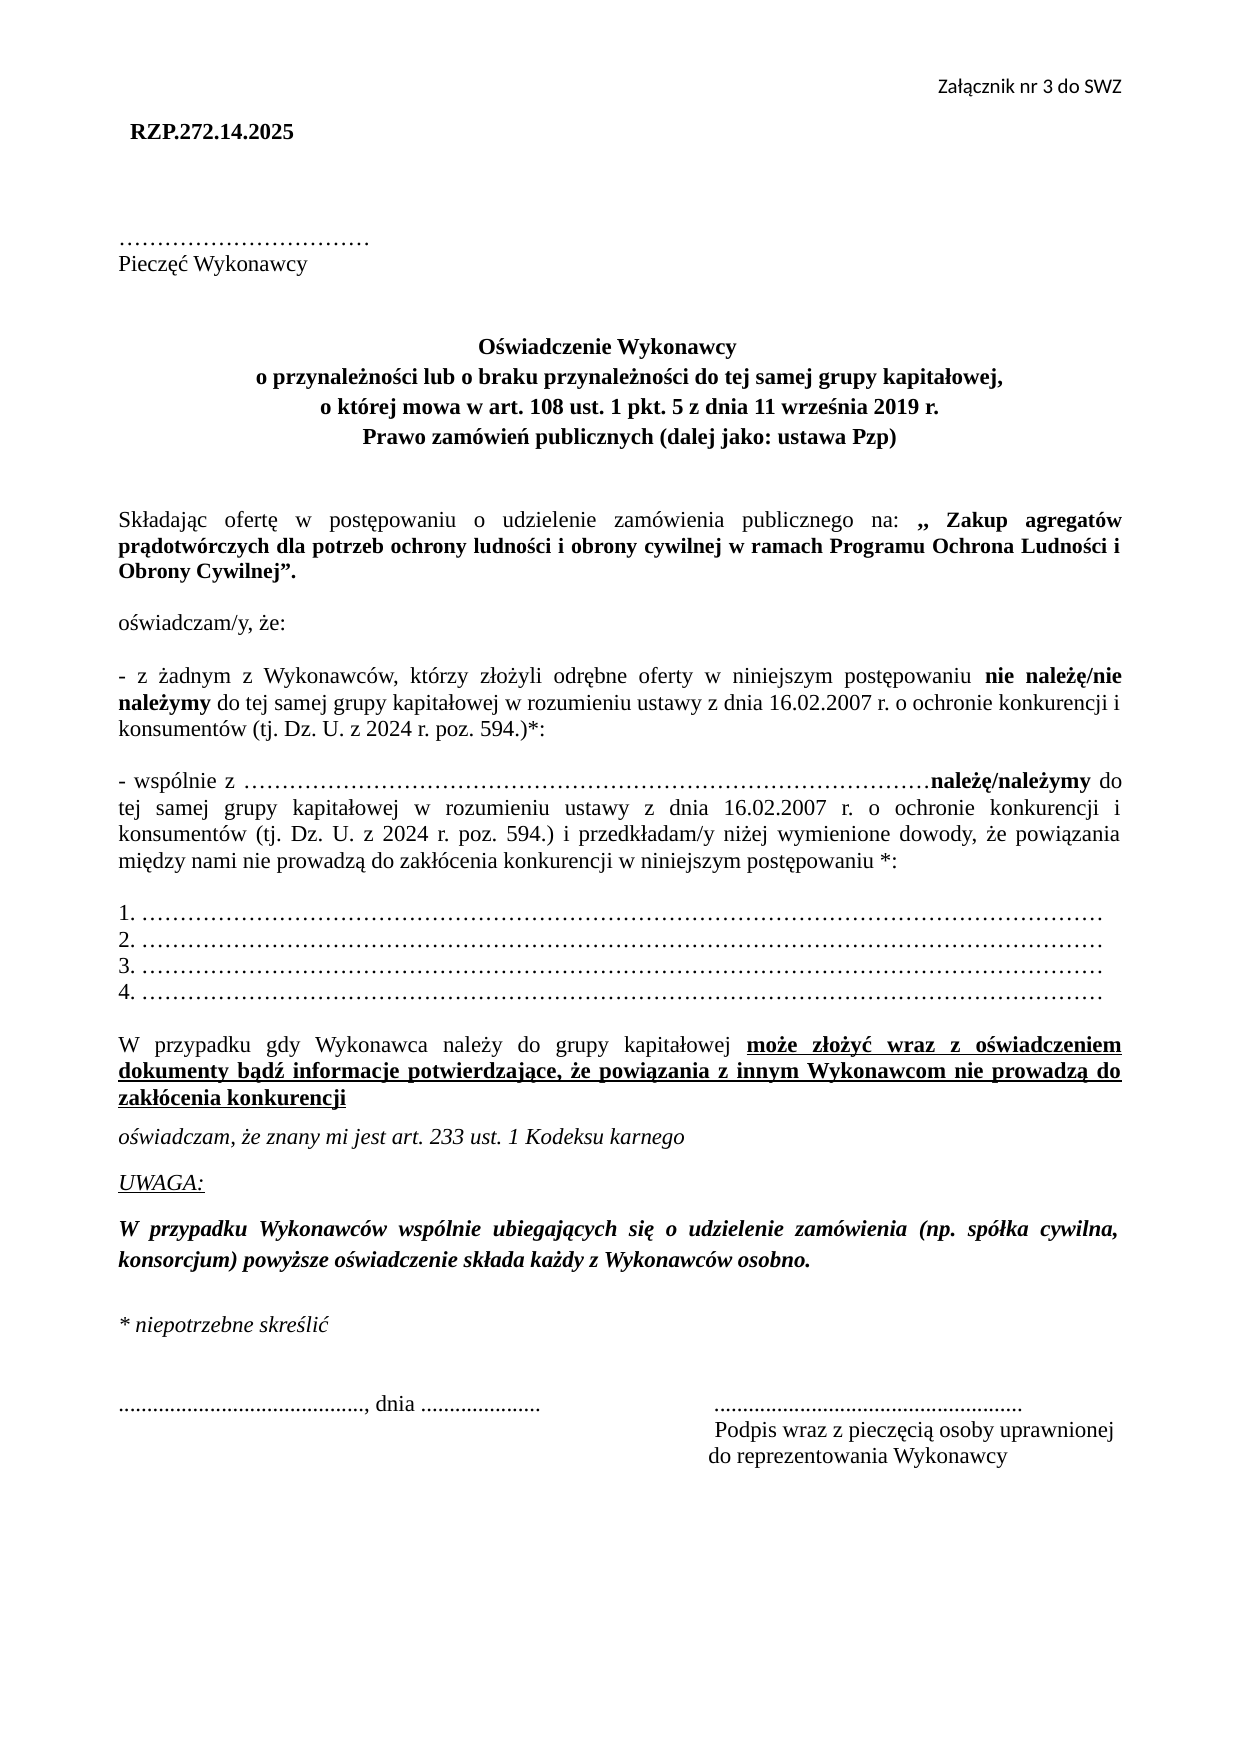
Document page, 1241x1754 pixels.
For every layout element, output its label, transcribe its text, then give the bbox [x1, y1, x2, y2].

text W przypadku Wykonawców wspólnie ubiegających się o udzielenie zamówienia (np. spółka cywilna, konsorcjum) powyższe oświadczenie składa każdy z Wykonawców osobno. [118, 1215, 1122, 1273]
text 4. ……………………………………………………………………………………………………………… [118, 978, 1122, 1005]
text …………………………… [118, 223, 1122, 250]
text - z żadnym z Wykonawców, którzy złożyli odrębne oferty w niniejszym postępowaniu nie należę/nie należymy do tej samej grupy kapitałowej w rozumieniu ustawy z dnia 16.02.2007 r. o ochronie konkurencji i konsumentów (tj. Dz. U. z 2024 r. poz. 594.)*: [118, 662, 1122, 741]
text - wspólnie z ………………………………………………………………………………należę/należymy do tej samej grupy kapitałowej w rozumieniu ustawy z dnia 16.02.2007 r. o ochronie konkurencji i konsumentów (tj. Dz. U. z 2024 r. poz. 594.) i przedkładam/y niżej wymienione dowody, że powiązania między nami nie prowadzą do zakłócenia konkurencji w niniejszym postępowaniu *: [118, 768, 1122, 873]
text oświadczam, że znany mi jest art. 233 ust. 1 Kodeksu karnego [118, 1123, 1122, 1149]
text 1. ……………………………………………………………………………………………………………… [118, 899, 1122, 926]
text 2. ……………………………………………………………………………………………………………… [118, 926, 1122, 952]
text Podpis wraz z pieczęcią osoby uprawnionej [634, 1416, 1122, 1442]
text Pieczęć Wykonawcy [118, 250, 1122, 276]
text o przynależności lub o braku przynależności do tej samej grupy kapitałowej, [162, 363, 1097, 389]
text RZP.272.14.2025 [130, 118, 1122, 144]
text 3. ……………………………………………………………………………………………………………… [118, 952, 1122, 978]
text Prawo zamówień publicznych (dalej jako: ustawa Pzp) [162, 423, 1097, 450]
text o której mowa w art. 108 ust. 1 pkt. 5 z dnia 11 września 2019 r. [162, 393, 1097, 419]
text do reprezentowania Wykonawcy [708, 1442, 1122, 1469]
text UWAGA: [118, 1169, 1122, 1195]
text * niepotrzebne skreślić [118, 1311, 1122, 1337]
text Oświadczenie Wykonawcy [118, 333, 1097, 359]
text W przypadku gdy Wykonawca należy do grupy kapitałowej może złożyć wraz z oświadczeniem dokumenty bądź informacje potwierdzające, że powiązania z innym Wykonawcom nie prowadzą do zakłócenia konkurencji [118, 1082, 1122, 1110]
text oświadczam/y, że: [118, 609, 1122, 636]
text W przypadku gdy Wykonawca należy do grupy kapitałowej może złożyć wraz z oświadczeniem dokumenty bądź informacje potwierdzające, że powiązania z innym Wykonawcom nie prowadzą do zakłócenia konkurencji [118, 1031, 1122, 1080]
text Składając ofertę w postępowaniu o udzielenie zamówienia publicznego na: ,, Zakup agregatów prądotwórczych dla potrzeb ochrony ludności i obrony cywilnej w ramach Programu Ochrona Ludności i Obrony Cywilnej”. [118, 506, 1122, 583]
text ..........................................., dnia ..................... ...................................................... [118, 1390, 1122, 1416]
